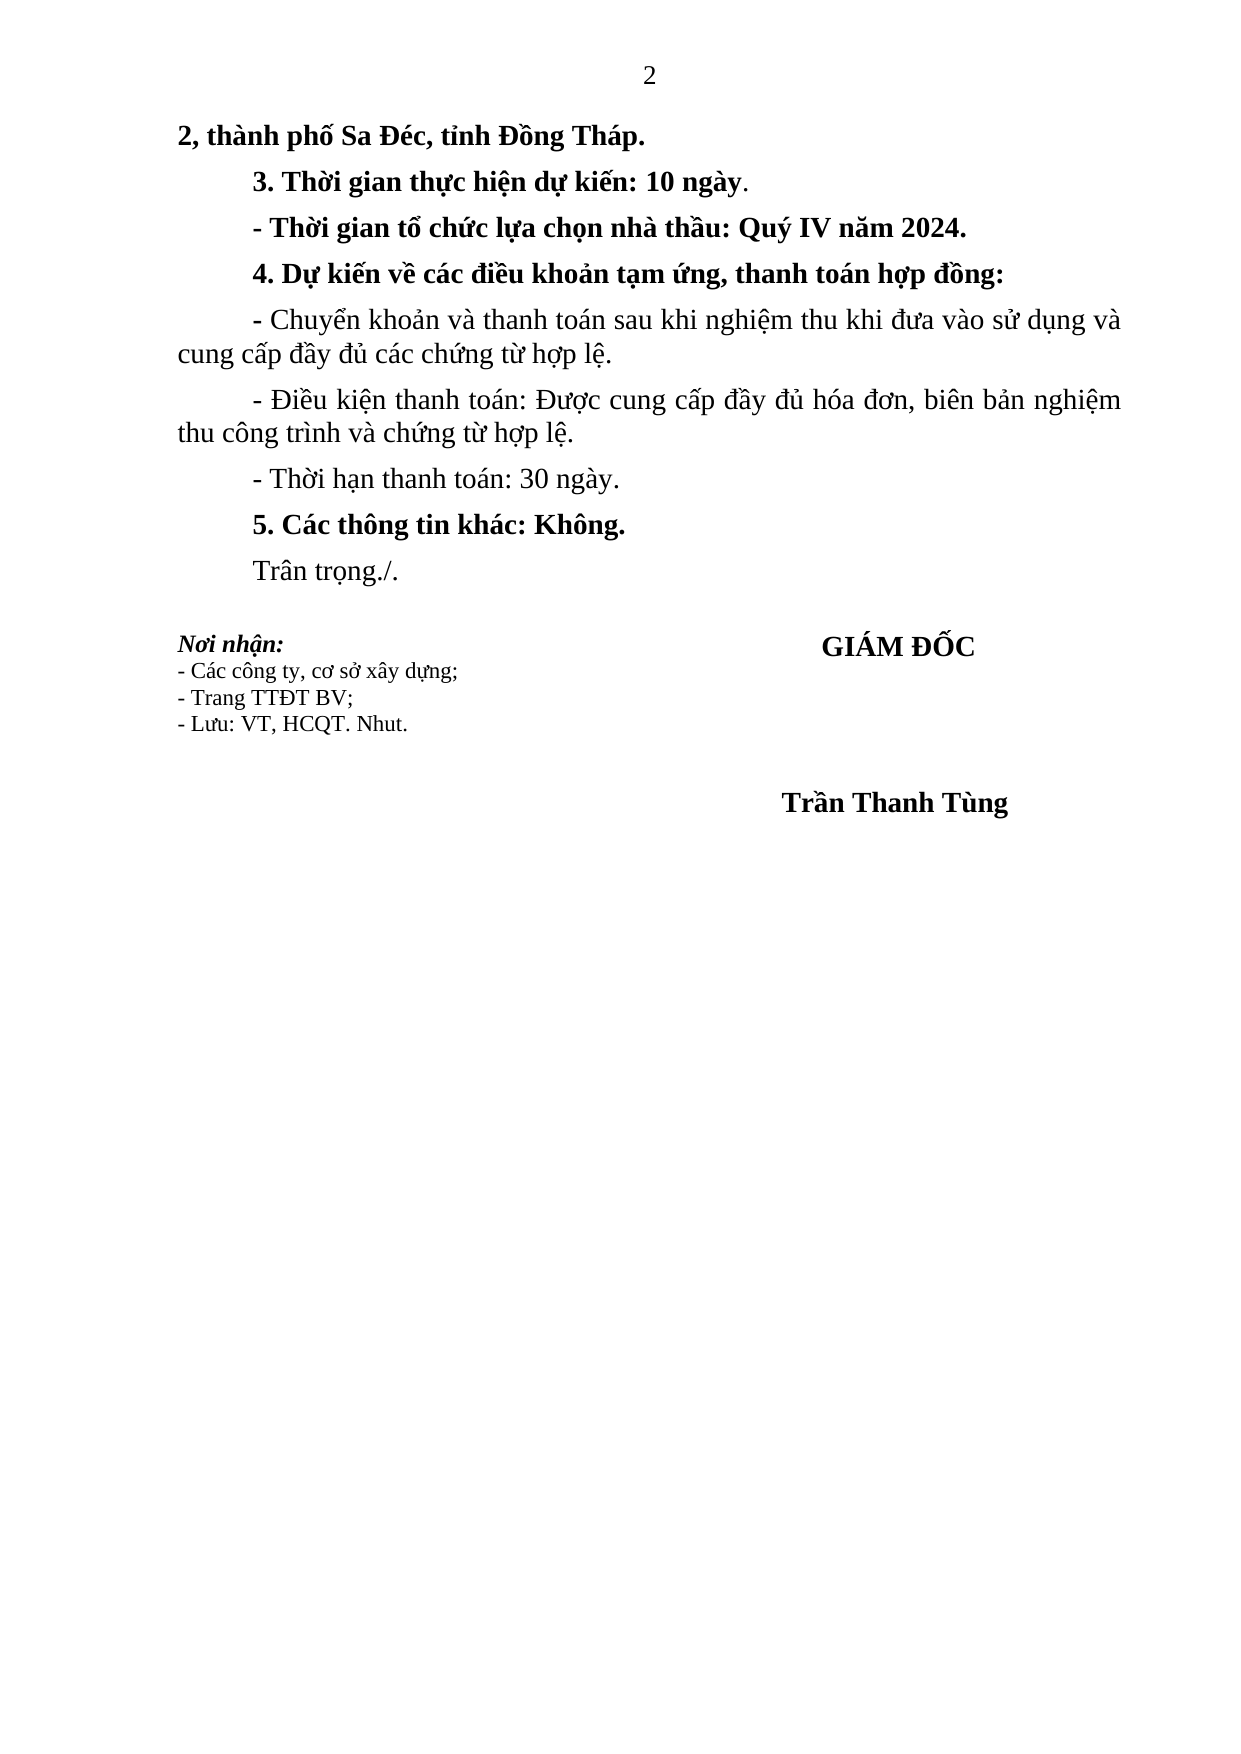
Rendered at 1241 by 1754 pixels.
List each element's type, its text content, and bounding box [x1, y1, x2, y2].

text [177, 118, 1122, 152]
text 5. Các thông tin khác: Không. [177, 507, 1122, 541]
text - Điều kiện thanh toán: Được cung cấp đầy đủ hóa đơn, biên bản nghiệm thu công trình và chứng từ hợp lệ. [177, 382, 1122, 449]
table_header Nơi nhận: - Các công ty, cơ sở xây dựng; - Trang TTĐT BV; - Lưu: VT, HCQT. Nhut. [166, 629, 649, 844]
text 3. Thời gian thực hiện dự kiến: 10 ngày. [177, 164, 1122, 198]
text - Thời hạn thanh toán: 30 ngày. [177, 461, 1122, 495]
text 4. Dự kiến về các điều khoản tạm ứng, thanh toán hợp đồng: [177, 256, 1122, 290]
text - Chuyển khoản và thanh toán sau khi nghiệm thu khi đưa vào sử dụng và cung cấp đầy đủ các chứng từ hợp lệ. [177, 302, 1122, 369]
text Trân trọng./. [177, 553, 1122, 587]
table_header GIÁM ĐỐC Trần Thanh Tùng [649, 629, 1133, 844]
text - Thời gian tổ chức lựa chọn nhà thầu: Quý IV năm 2024. [177, 210, 1122, 244]
